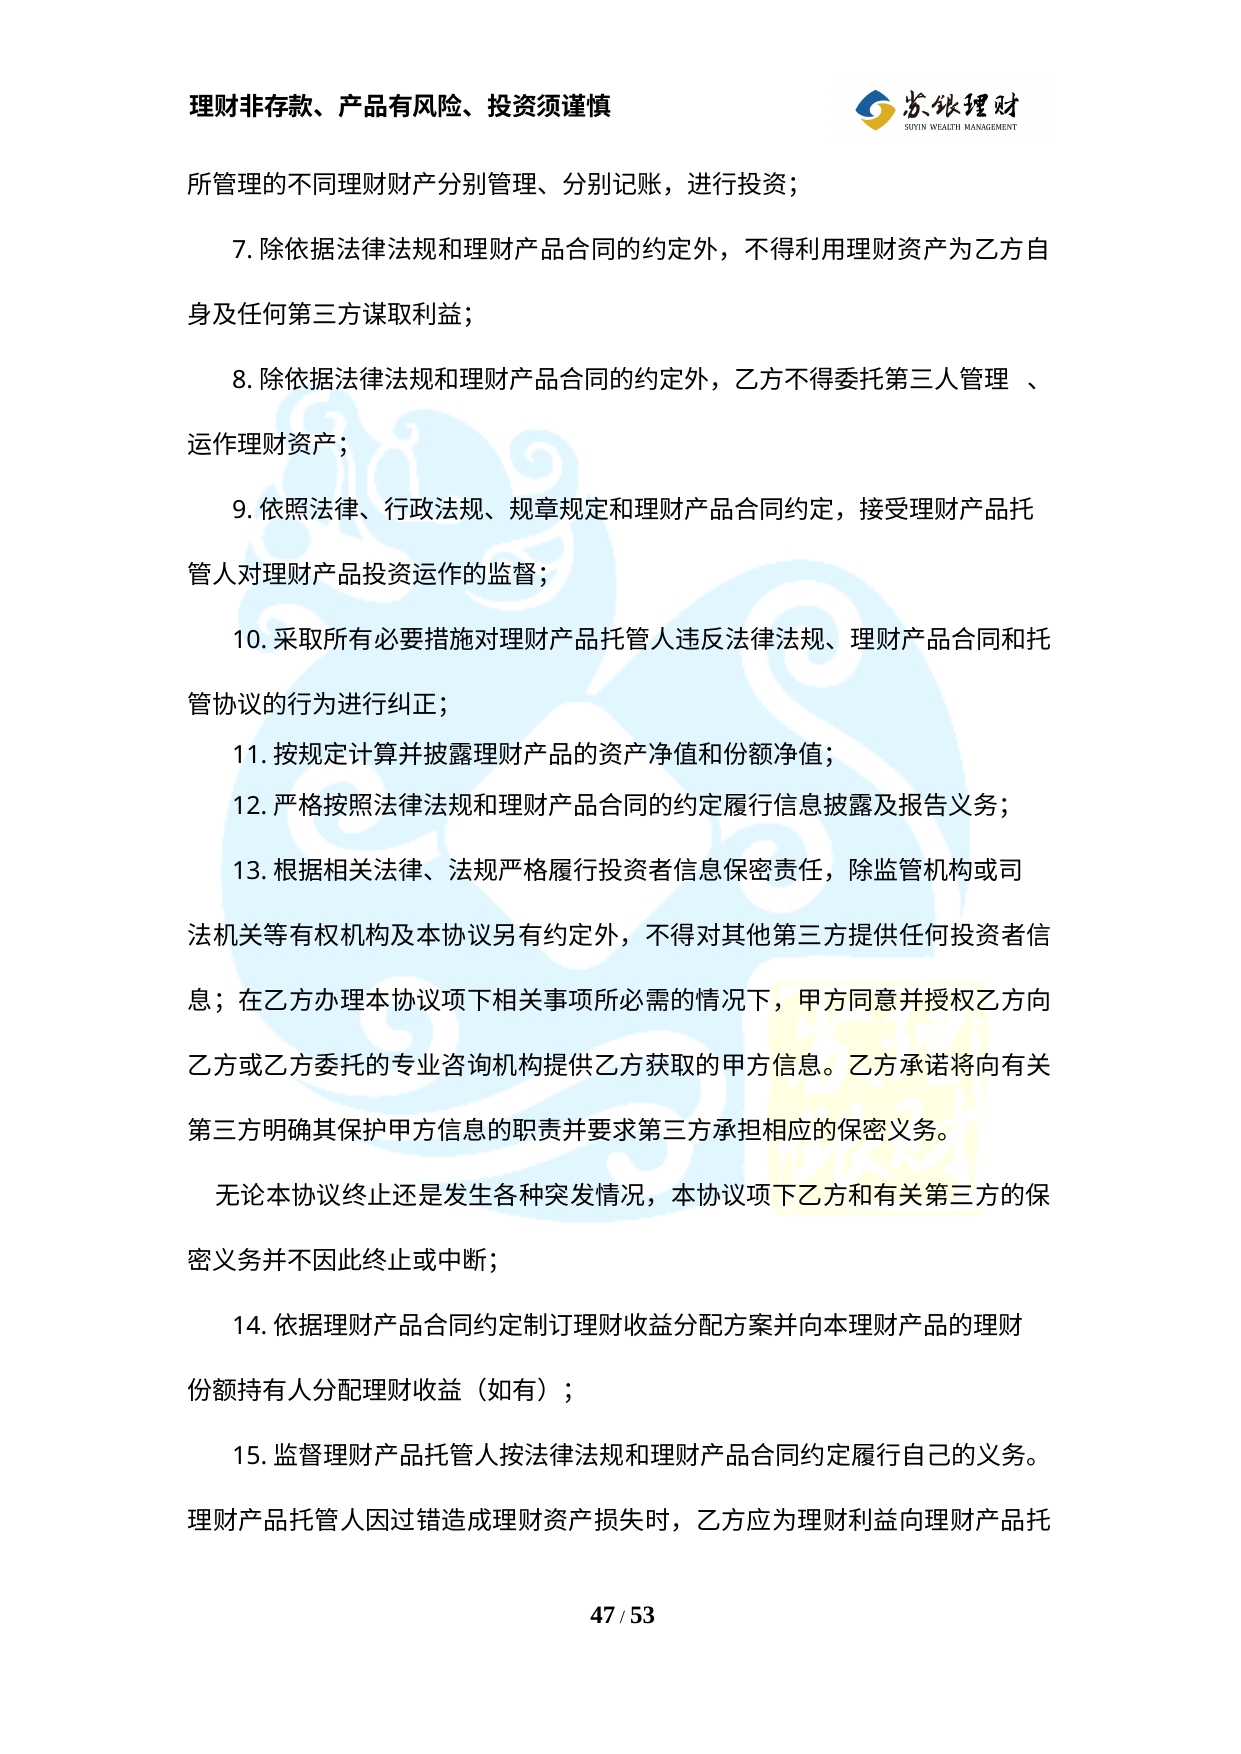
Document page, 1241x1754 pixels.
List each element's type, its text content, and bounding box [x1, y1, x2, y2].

text 份额持有人分配理财收益（如有）； [187, 1356, 1053, 1421]
list 采取所有必要措施对理财产品托管人违反法律法规、理财产品合同和托管协议的行为进行纠正； [187, 605, 1053, 735]
picture [831, 72, 1049, 143]
list 依照法律、行政法规、规章规定和理财产品合同约定，接受理财产品托 [187, 475, 1053, 540]
list 严格按照法律法规和理财产品合同的约定履行信息披露及报告义务； [187, 771, 1053, 836]
list 建立健全内部控制制度，保证乙方的固有财产和理财财产相互独立，对所管理的不同理财财产分别管理、分别记账，进行投资； [187, 150, 1053, 215]
list 除依据法律法规和理财产品合同的约定外，不得利用理财资产为乙方自身及任何第三方谋取利益； [187, 215, 1053, 345]
list 依据理财产品合同约定制订理财收益分配方案并向本理财产品的理财 [187, 1291, 1053, 1356]
list 监督理财产品托管人按法律法规和理财产品合同约定履行自己的义务。理财产品托管人因过错造成理财资产损失时，乙方应为理财利益向理财产品托管人追索，除法律法规另有规定外，不承担连带责任； [187, 1421, 1053, 1551]
text 管人对理财产品投资运作的监督； [187, 540, 1053, 605]
list 按规定计算并披露理财产品的资产净值和份额净值； [187, 735, 1053, 771]
text 法机关等有权机构及本协议另有约定外，不得对其他第三方提供任何投资者信息；在乙方办理本协议项下相关事项所必需的情况下，甲方同意并授权乙方向乙方或乙方委托的专业咨询机构提供乙方获取的甲方信息。乙方承诺将向有关第三方明确其保护甲方信息的职责并要求第三方承担相应的保密义务。 [187, 901, 1053, 1161]
text 无论本协议终止还是发生各种突发情况，本协议项下乙方和有关第三方的保密义务并不因此终止或中断； [187, 1161, 1053, 1291]
list 除依据法律法规和理财产品合同的约定外，乙方不得委托第三人管 理、运作理财资产； [187, 345, 1053, 475]
list 根据相关法律、法规严格履行投资者信息保密责任，除监管机构或司 [187, 836, 1053, 901]
